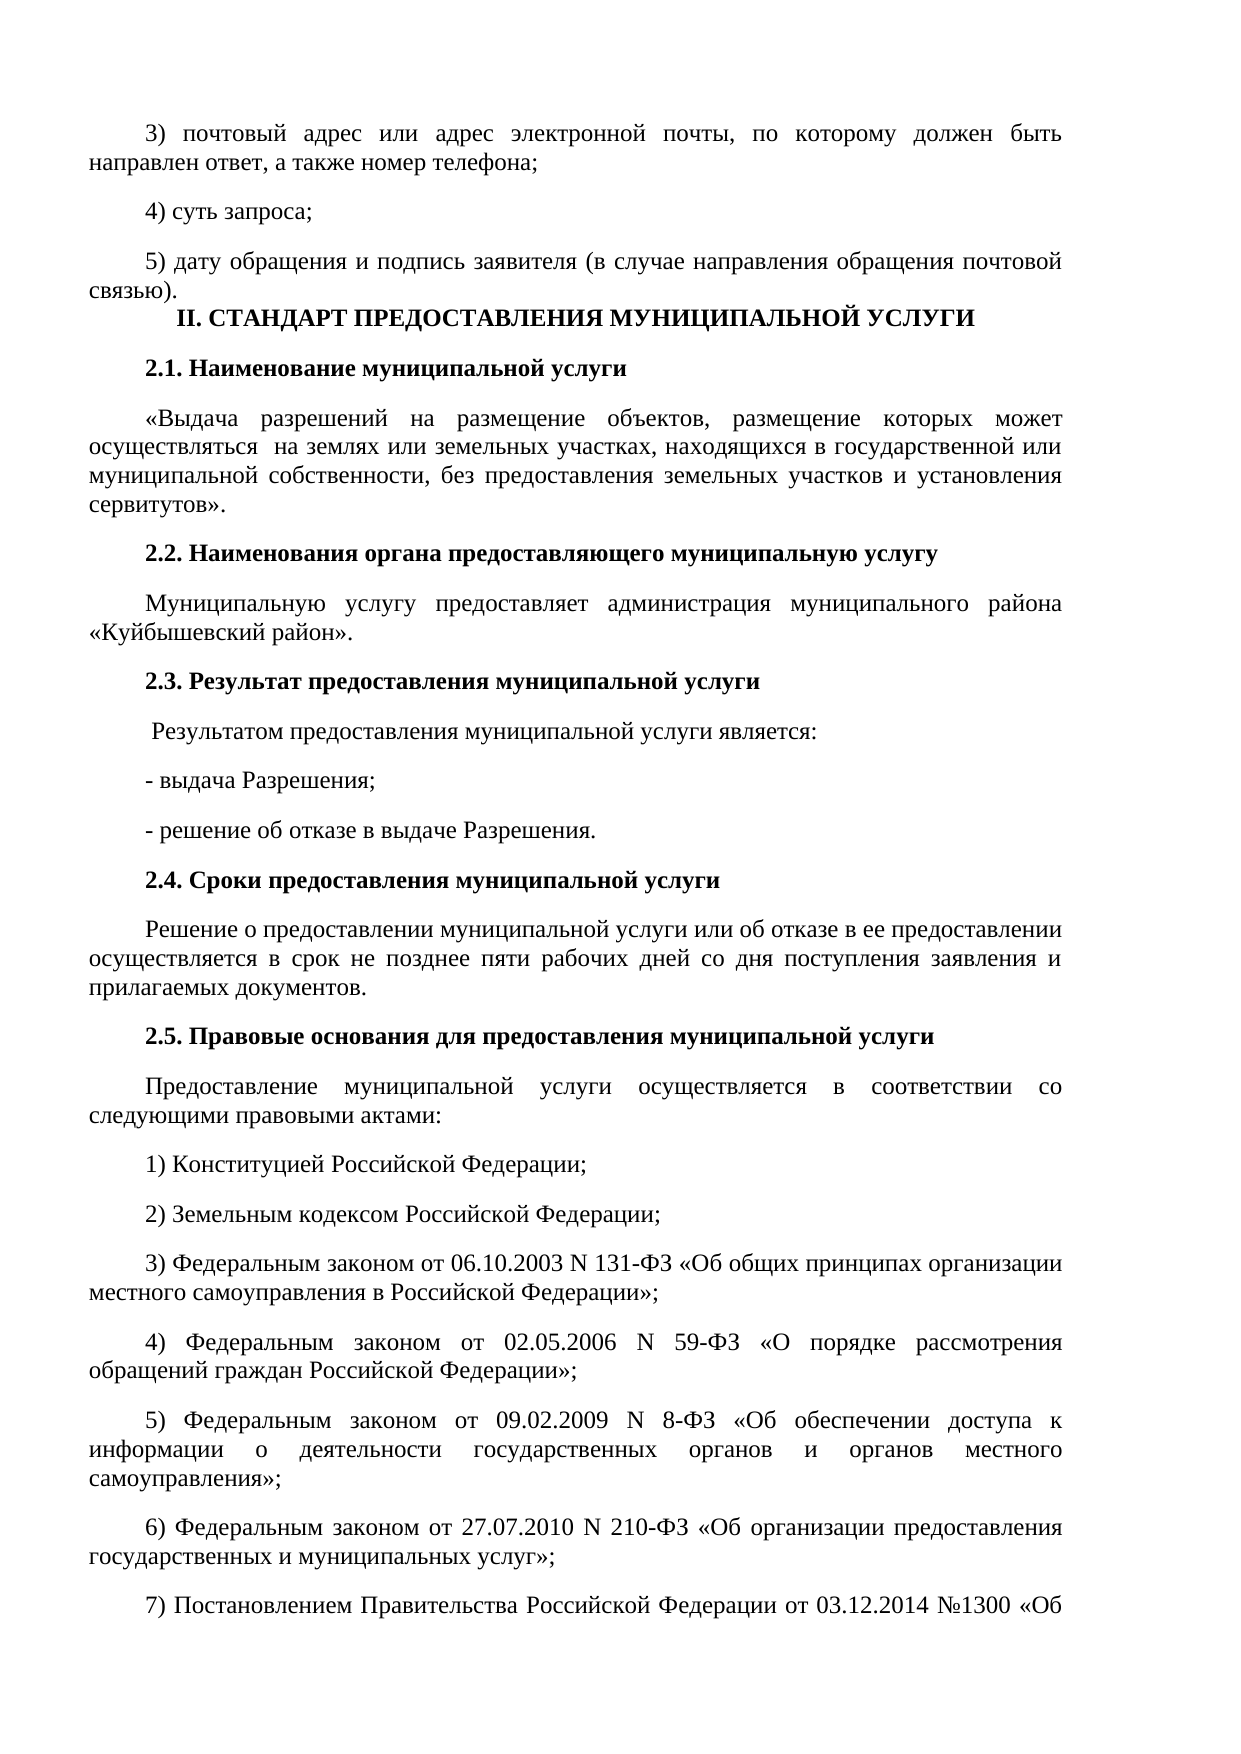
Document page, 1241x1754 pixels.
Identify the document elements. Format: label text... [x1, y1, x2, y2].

text Результатом предоставления муниципальной услуги является: [89, 716, 1063, 745]
subtitle 2.1. Наименование муниципальной услуги [89, 353, 1063, 382]
text 2) Земельным кодексом Российской Федерации; [89, 1199, 1063, 1228]
text 6) Федеральным законом от 27.07.2010 N 210-ФЗ «Об организации предоставления государственных и муниципальных услуг»; [89, 1512, 1063, 1570]
text «Выдача разрешений на размещение объектов, размещение которых может осуществляться на землях или земельных участках, находящихся в государственной или муниципальной собственности, без предоставления земельных участков и установления сервитутов». [89, 403, 1063, 518]
subtitle 2.4. Сроки предоставления муниципальной услуги [89, 865, 1063, 893]
text 5) Федеральным законом от 09.02.2009 N 8-ФЗ «Об обеспечении доступа к информации о деятельности государственных органов и органов местного самоуправления»; [89, 1405, 1063, 1491]
subtitle II. СТАНДАРТ ПРЕДОСТАВЛЕНИЯ МУНИЦИПАЛЬНОЙ УСЛУГИ [89, 303, 1063, 332]
text Решение о предоставлении муниципальной услуги или об отказе в ее предоставлении осуществляется в срок не позднее пяти рабочих дней со дня поступления заявления и прилагаемых документов. [89, 914, 1063, 1001]
subtitle 2.5. Правовые основания для предоставления муниципальной услуги [89, 1021, 1063, 1050]
text - выдача Разрешения; [89, 766, 1063, 794]
text 3) почтовый адрес или адрес электронной почты, по которому должен быть направлен ответ, а также номер телефона; [89, 118, 1063, 176]
text 1) Конституцией Российской Федерации; [89, 1149, 1063, 1178]
text Муниципальную услугу предоставляет администрация муниципального района «Куйбышевский район». [89, 588, 1063, 646]
subtitle 2.2. Наименования органа предоставляющего муниципальную услугу [89, 538, 1063, 567]
text 3) Федеральным законом от 06.10.2003 N 131-ФЗ «Об общих принципах организации местного самоуправления в Российской Федерации»; [89, 1248, 1063, 1306]
text 4) суть запроса; [89, 196, 1063, 225]
subtitle 2.3. Результат предоставления муниципальной услуги [89, 666, 1063, 695]
text - решение об отказе в выдаче Разрешения. [89, 815, 1063, 844]
text Предоставление муниципальной услуги осуществляется в соответствии со следующими правовыми актами: [89, 1071, 1063, 1128]
text 5) дату обращения и подпись заявителя (в случае направления обращения почтовой связью). [89, 246, 1063, 303]
text 4) Федеральным законом от 02.05.2006 N 59-ФЗ «О порядке рассмотрения обращений граждан Российской Федерации»; [89, 1327, 1063, 1384]
